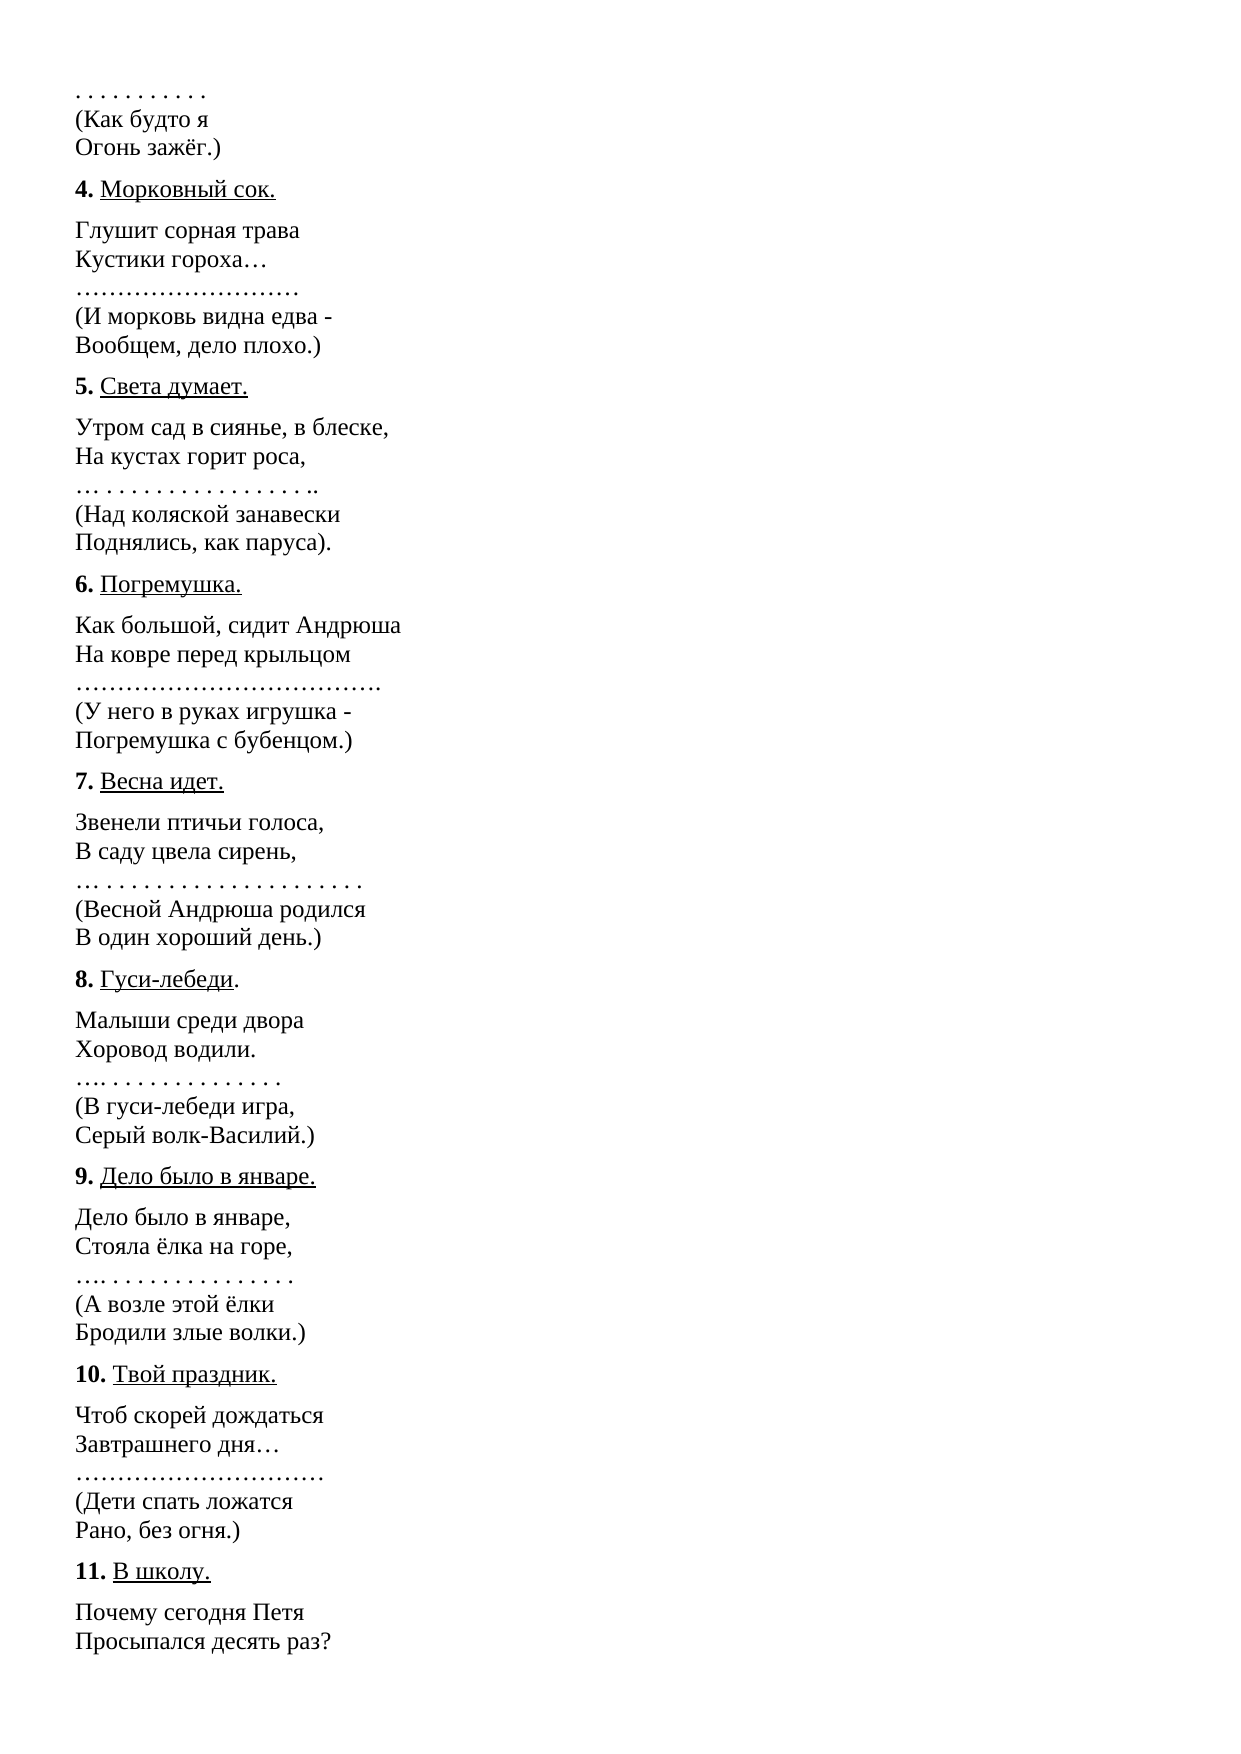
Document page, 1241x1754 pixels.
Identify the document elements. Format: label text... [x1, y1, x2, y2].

text Чтоб скорей дождаться Завтрашнего дня… ………………………… (Дети спать ложатся Рано, без огня.) [75, 1400, 1165, 1544]
text Звенели птичьи голоса, В саду цвела сирень, … . . . . . . . . . . . . . . . . . . . . . (Весной Андрюша родился В один хороший день.) [75, 807, 1165, 951]
text 7. Весна идет. [75, 766, 1165, 795]
text 6. Погремушка. [75, 569, 1165, 597]
text 5. Света думает. [75, 371, 1165, 400]
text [75, 75, 1165, 161]
text Как большой, сидит Андрюша На ковре перед крыльцом ………………………………. (У него в руках игрушка - Погремушка с бубенцом.) [75, 610, 1165, 754]
text Утром сад в сиянье, в блеске, На кустах горит роса, … . . . . . . . . . . . . . . . . .. (Над коляской занавески Поднялись, как паруса). [75, 412, 1165, 556]
text Глушит сорная трава Кустики гороха… ……………………… (И морковь видна едва - Вообщем, дело плохо.) [75, 215, 1165, 359]
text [75, 1597, 1165, 1655]
text Дело было в январе, Стояла ёлка на горе, …. . . . . . . . . . . . . . . . (А возле этой ёлки Бродили злые волки.) [75, 1202, 1165, 1346]
text Малыши среди двора Хоровод водили. …. . . . . . . . . . . . . . . (В гуси-лебеди игра, Серый волк-Василий.) [75, 1005, 1165, 1149]
text 4. Морковный сок. [75, 174, 1165, 202]
text 10. Твой праздник. [75, 1359, 1165, 1387]
text 11. В школу. [75, 1556, 1165, 1585]
text 8. Гуси-лебеди. [75, 964, 1165, 992]
text 9. Дело было в январе. [75, 1161, 1165, 1190]
